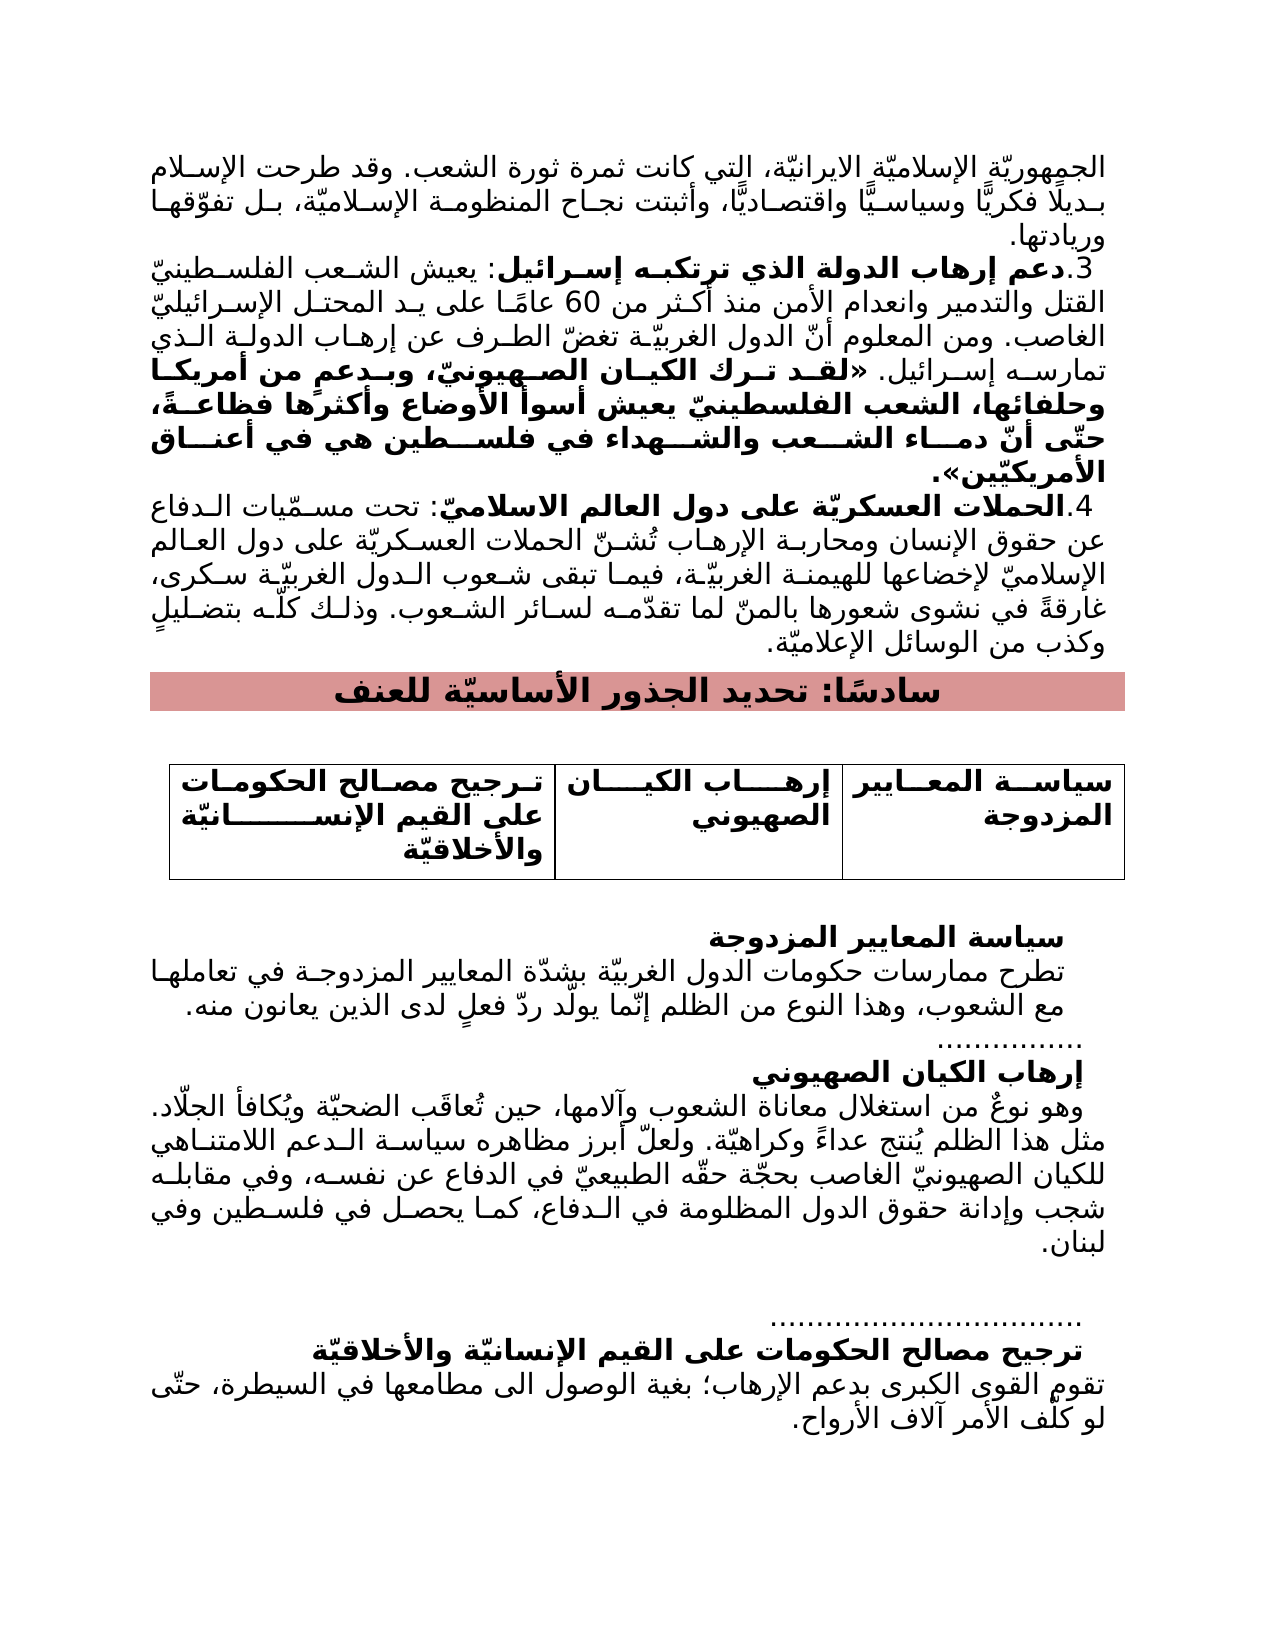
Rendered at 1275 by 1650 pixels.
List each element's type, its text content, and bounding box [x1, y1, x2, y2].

list سياسة المعايير المزدوجة [150, 920, 1066, 954]
subtitle سادسًا: تحديد الجذور الأساسيّة للعنف [150, 672, 1125, 711]
list الحملات العسكريّة على دول العالم الاسلاميّ: تحت مسمّيات الدفاع عن حقوق الإنسان ومحاربة الإرهاب تُشنّ الحملات العسكريّة على دول العالم الإسلاميّ لإخضاعها للهيمنة الغربيّة، فيما تبقى شعوب الدول الغربيّة سكرى، غارقةً في نشوى شعورها بالمنّ لما تقدّمه لسائر الشعوب. وذلك كلّه بتضليلٍ وكذب من الوسائل الإعلاميّة. [150, 489, 1106, 659]
list تطرح ممارسات حكومات الدول الغربيّة بشدّة المعايير المزدوجة في تعاملها مع الشعوب، وهذا النوع من الظلم إنّما يولّد ردّ فعلٍ لدى الذين يعانون منه. [150, 954, 1066, 1022]
list ترجيح مصالح الحكومات على القيم الإنسانيّة والأخلاقيّة [150, 1333, 1106, 1367]
list إرهاب الكيان الصهيوني [150, 1056, 1106, 1090]
table_header سياسة المعايير المزدوجة [843, 765, 1124, 879]
list تقوم القوى الكبرى بدعم الإرهاب؛ بغية الوصول الى مطامعها في السيطرة، حتّى لو كلّف الأمر آلاف الأرواح. [150, 1367, 1106, 1435]
list وهو نوعٌ من استغلال معاناة الشعوب وآلامها، حين تُعاقَب الضحيّة ويُكافأ الجلّاد. مثل هذا الظلم يُنتج عداءً وكراهيّة. ولعلّ أبرز مظاهره سياسة الدعم اللامتناهي للكيان الصهيونيّ الغاصب بحجّة حقّه الطبيعيّ في الدفاع عن نفسه، وفي مقابله شجب وإدانة حقوق الدول المظلومة في الدفاع، كما يحصل في فلسطين وفي لبنان. [150, 1090, 1106, 1259]
list ................ [150, 1022, 1106, 1056]
table_header إرهاب الكيان الصهيوني [556, 765, 842, 879]
list .................................. [150, 1299, 1106, 1333]
list دعم إرهاب الدولة الذي ترتكبه إسرائيل: يعيش الشعب الفلسطينيّ القتل والتدمير وانعدام الأمن منذ أكثر من 60 عامًا على يد المحتل الإسرائيليّ الغاصب. ومن المعلوم أنّ الدول الغربيّة تغضّ الطرف عن إرهاب الدولة الذي تمارسه إسرائيل. «لقد ترك الكيان الصهيونيّ، وبدعمٍ من أمريكا وحلفائها، الشعب الفلسطينيّ يعيش أسوأ الأوضاع وأكثرها فظاعةً، حتّى أنّ دماء الشعب والشهداء في فلسطين هي في أعناق الأمريكيّين». [150, 252, 1106, 489]
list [150, 150, 1106, 252]
table_header ترجيح مصالح الحكومات على القيم الإنسانيّة والأخلاقيّة [170, 765, 554, 879]
